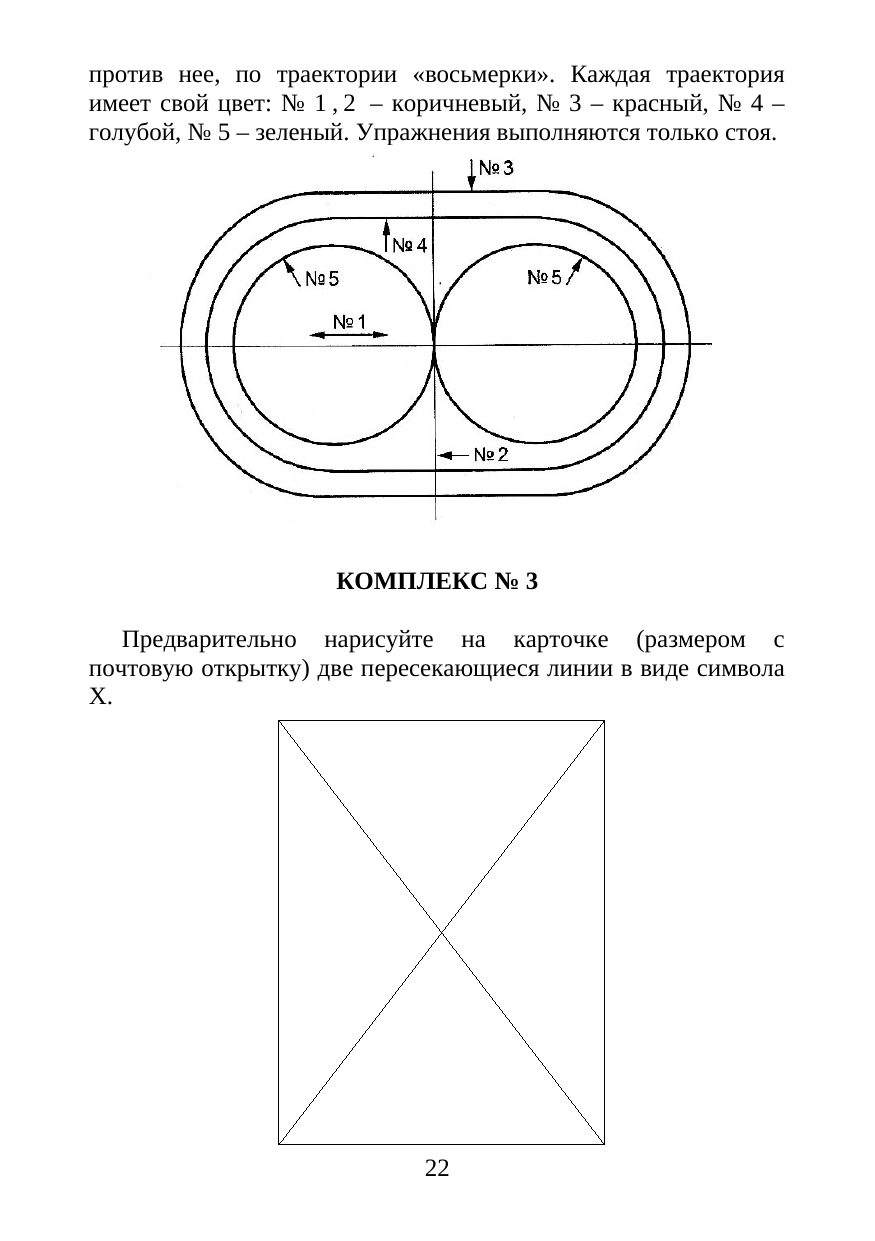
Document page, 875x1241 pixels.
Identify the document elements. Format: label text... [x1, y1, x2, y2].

picture [140, 145, 734, 538]
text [89, 59, 785, 145]
text КОМПЛЕКС № 3 [89, 566, 785, 595]
text Предварительно нарисуйте на карточке (размером с почтовую открытку) две пересекающиеся линии в виде символа X. [89, 624, 785, 710]
